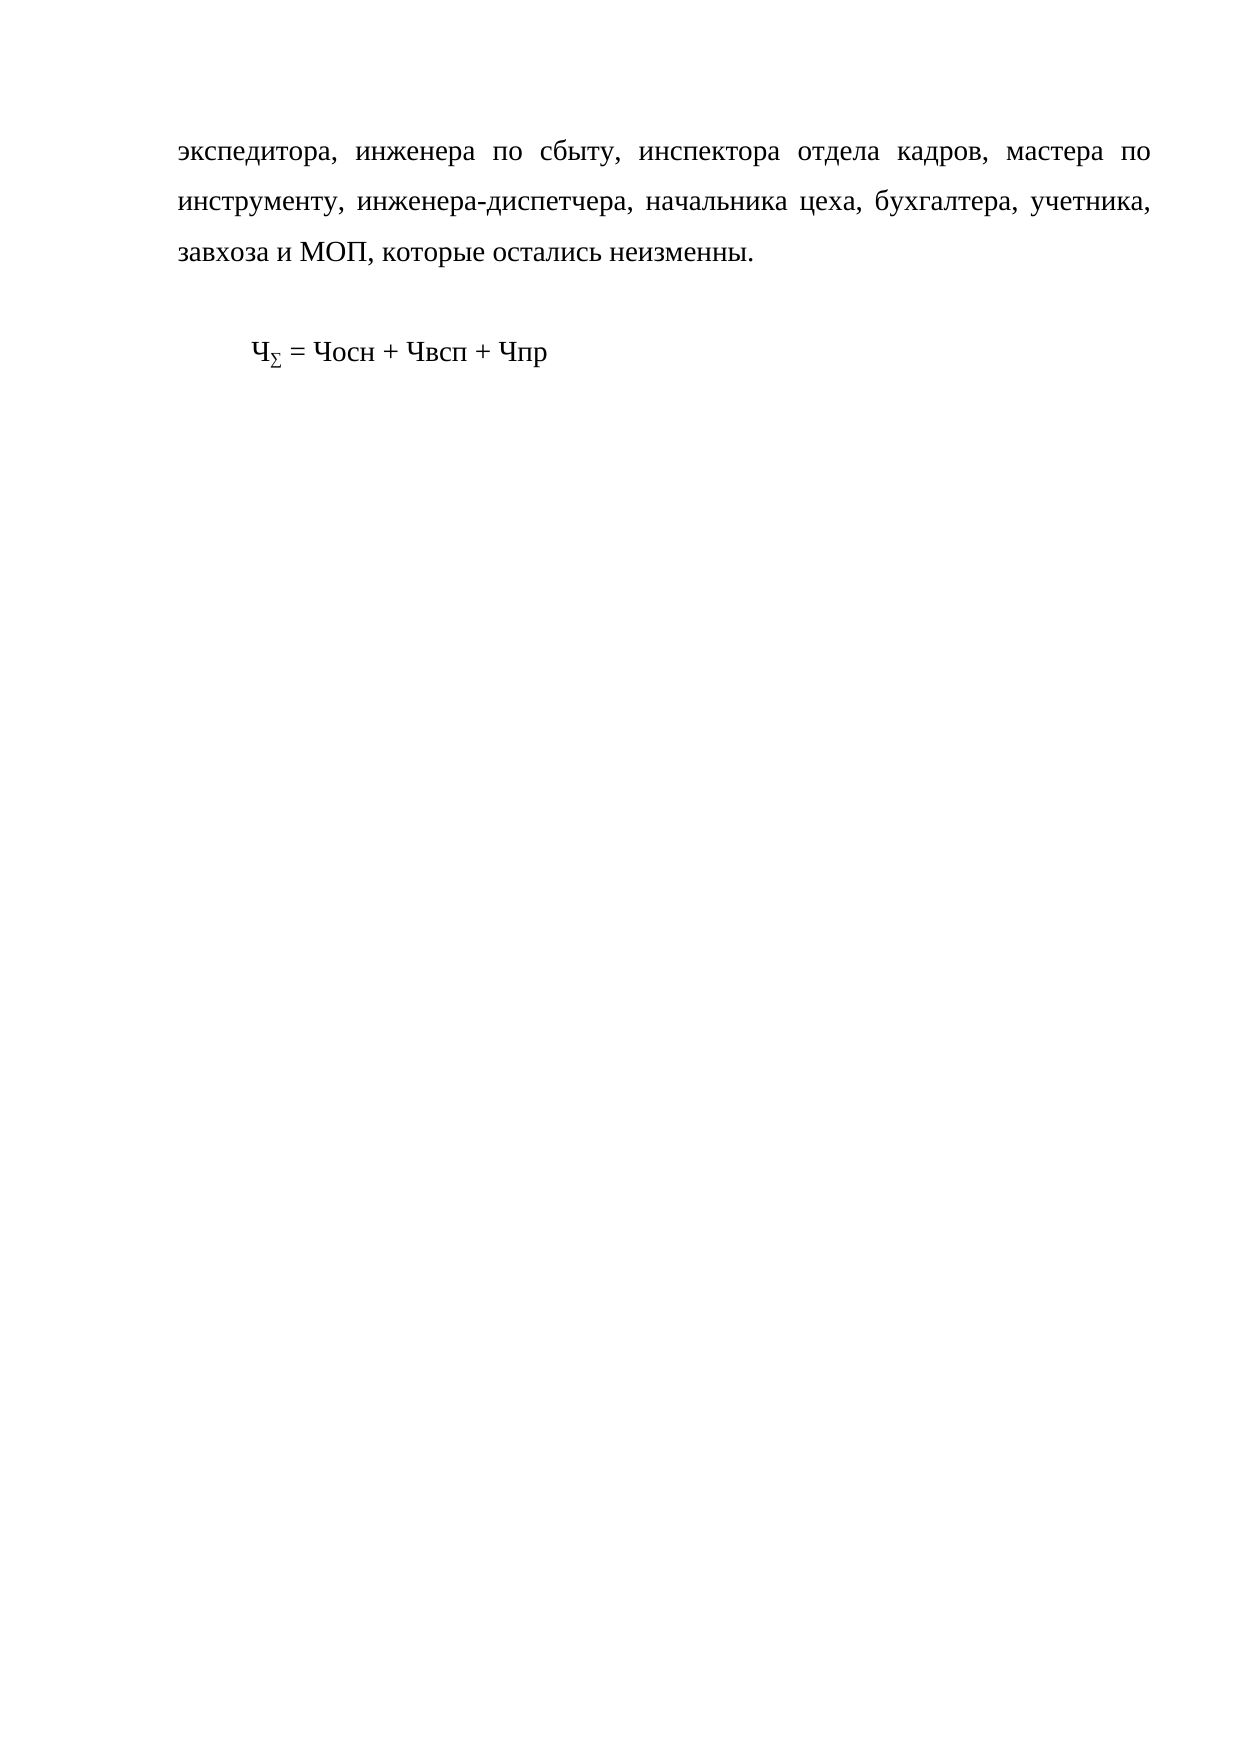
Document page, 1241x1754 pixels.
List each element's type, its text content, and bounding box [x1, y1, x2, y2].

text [177, 133, 1152, 267]
text Ч∑ = Чосн + Чвсп + Чпр [177, 334, 1152, 368]
